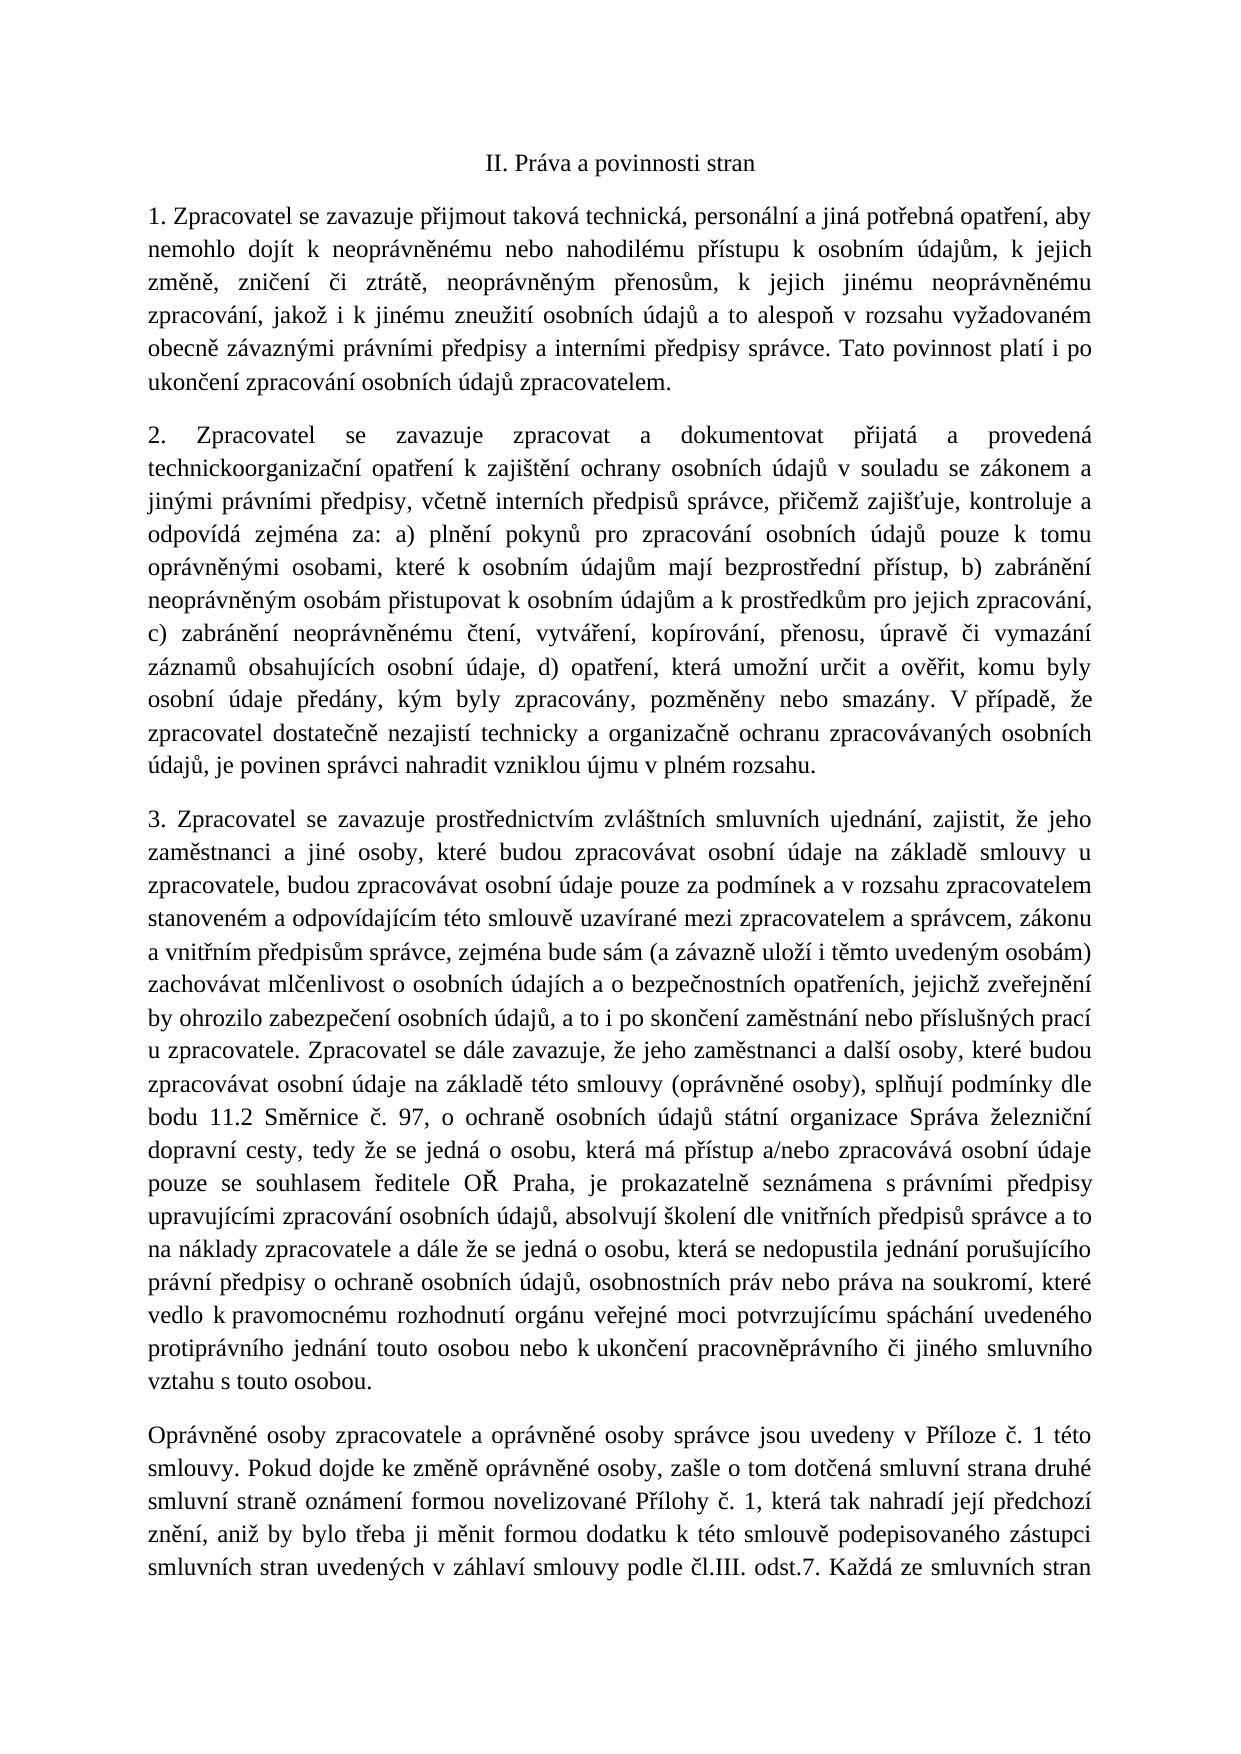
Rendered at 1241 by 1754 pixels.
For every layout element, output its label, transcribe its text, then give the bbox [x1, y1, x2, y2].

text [148, 1420, 1093, 1581]
text II. Práva a povinnosti stran [148, 148, 1093, 176]
text 1. Zpracovatel se zavazuje přijmout taková technická, personální a jiná potřebná opatření, aby nemohlo dojít k neoprávněnému nebo nahodilému přístupu k osobním údajům, k jejich změně, zničení či ztrátě, neoprávněným přenosům, k jejich jinému neoprávněnému zpracování, jakož i k jinému zneužití osobních údajů a to alespoň v rozsahu vyžadovaném obecně závaznými právními předpisy a interními předpisy správce. Tato povinnost platí i po ukončení zpracování osobních údajů zpracovatelem. [148, 201, 1093, 395]
text 3. Zpracovatel se zavazuje prostřednictvím zvláštních smluvních ujednání, zajistit, že jeho zaměstnanci a jiné osoby, které budou zpracovávat osobní údaje na základě smlouvy u zpracovatele, budou zpracovávat osobní údaje pouze za podmínek a v rozsahu zpracovatelem stanoveném a odpovídajícím této smlouvě uzavírané mezi zpracovatelem a správcem, zákonu a vnitřním předpisům správce, zejména bude sám (a závazně uloží i těmto uvedeným osobám) zachovávat mlčenlivost o osobních údajích a o bezpečnostních opatřeních, jejichž zveřejnění by ohrozilo zabezpečení osobních údajů, a to i po skončení zaměstnání nebo příslušných prací u zpracovatele. Zpracovatel se dále zavazuje, že jeho zaměstnanci a další osoby, které budou zpracovávat osobní údaje na základě této smlouvy (oprávněné osoby), splňují podmínky dle bodu 11.2 Směrnice č. 97, o ochraně osobních údajů státní organizace Správa železniční dopravní cesty, tedy že se jedná o osobu, která má přístup a/nebo zpracovává osobní údaje pouze se souhlasem ředitele OŘ Praha, je prokazatelně seznámena s právními předpisy upravujícími zpracování osobních údajů, absolvují školení dle vnitřních předpisů správce a to na náklady zpracovatele a dále že se jedná o osobu, která se nedopustila jednání porušujícího právní předpisy o ochraně osobních údajů, osobnostních práv nebo práva na soukromí, které vedlo k pravomocnému rozhodnutí orgánu veřejné moci potvrzujícímu spáchání uvedeného protiprávního jednání touto osobou nebo k ukončení pracovněprávního či jiného smluvního vztahu s touto osobou. [148, 804, 1093, 1394]
text 2. Zpracovatel se zavazuje zpracovat a dokumentovat přijatá a provedená technickoorganizační opatření k zajištění ochrany osobních údajů v souladu se zákonem a jinými právními předpisy, včetně interních předpisů správce, přičemž zajišťuje, kontroluje a odpovídá zejména za: a) plnění pokynů pro zpracování osobních údajů pouze k tomu oprávněnými osobami, které k osobním údajům mají bezprostřední přístup, b) zabránění neoprávněným osobám přistupovat k osobním údajům a k prostředkům pro jejich zpracování, c) zabránění neoprávněnému čtení, vytváření, kopírování, přenosu, úpravě či vymazání záznamů obsahujících osobní údaje, d) opatření, která umožní určit a ověřit, komu byly osobní údaje předány, kým byly zpracovány, pozměněny nebo smazány. V případě, že zpracovatel dostatečně nezajistí technicky a organizačně ochranu zpracovávaných osobních údajů, je povinen správci nahradit vzniklou újmu v plném rozsahu. [148, 420, 1093, 779]
